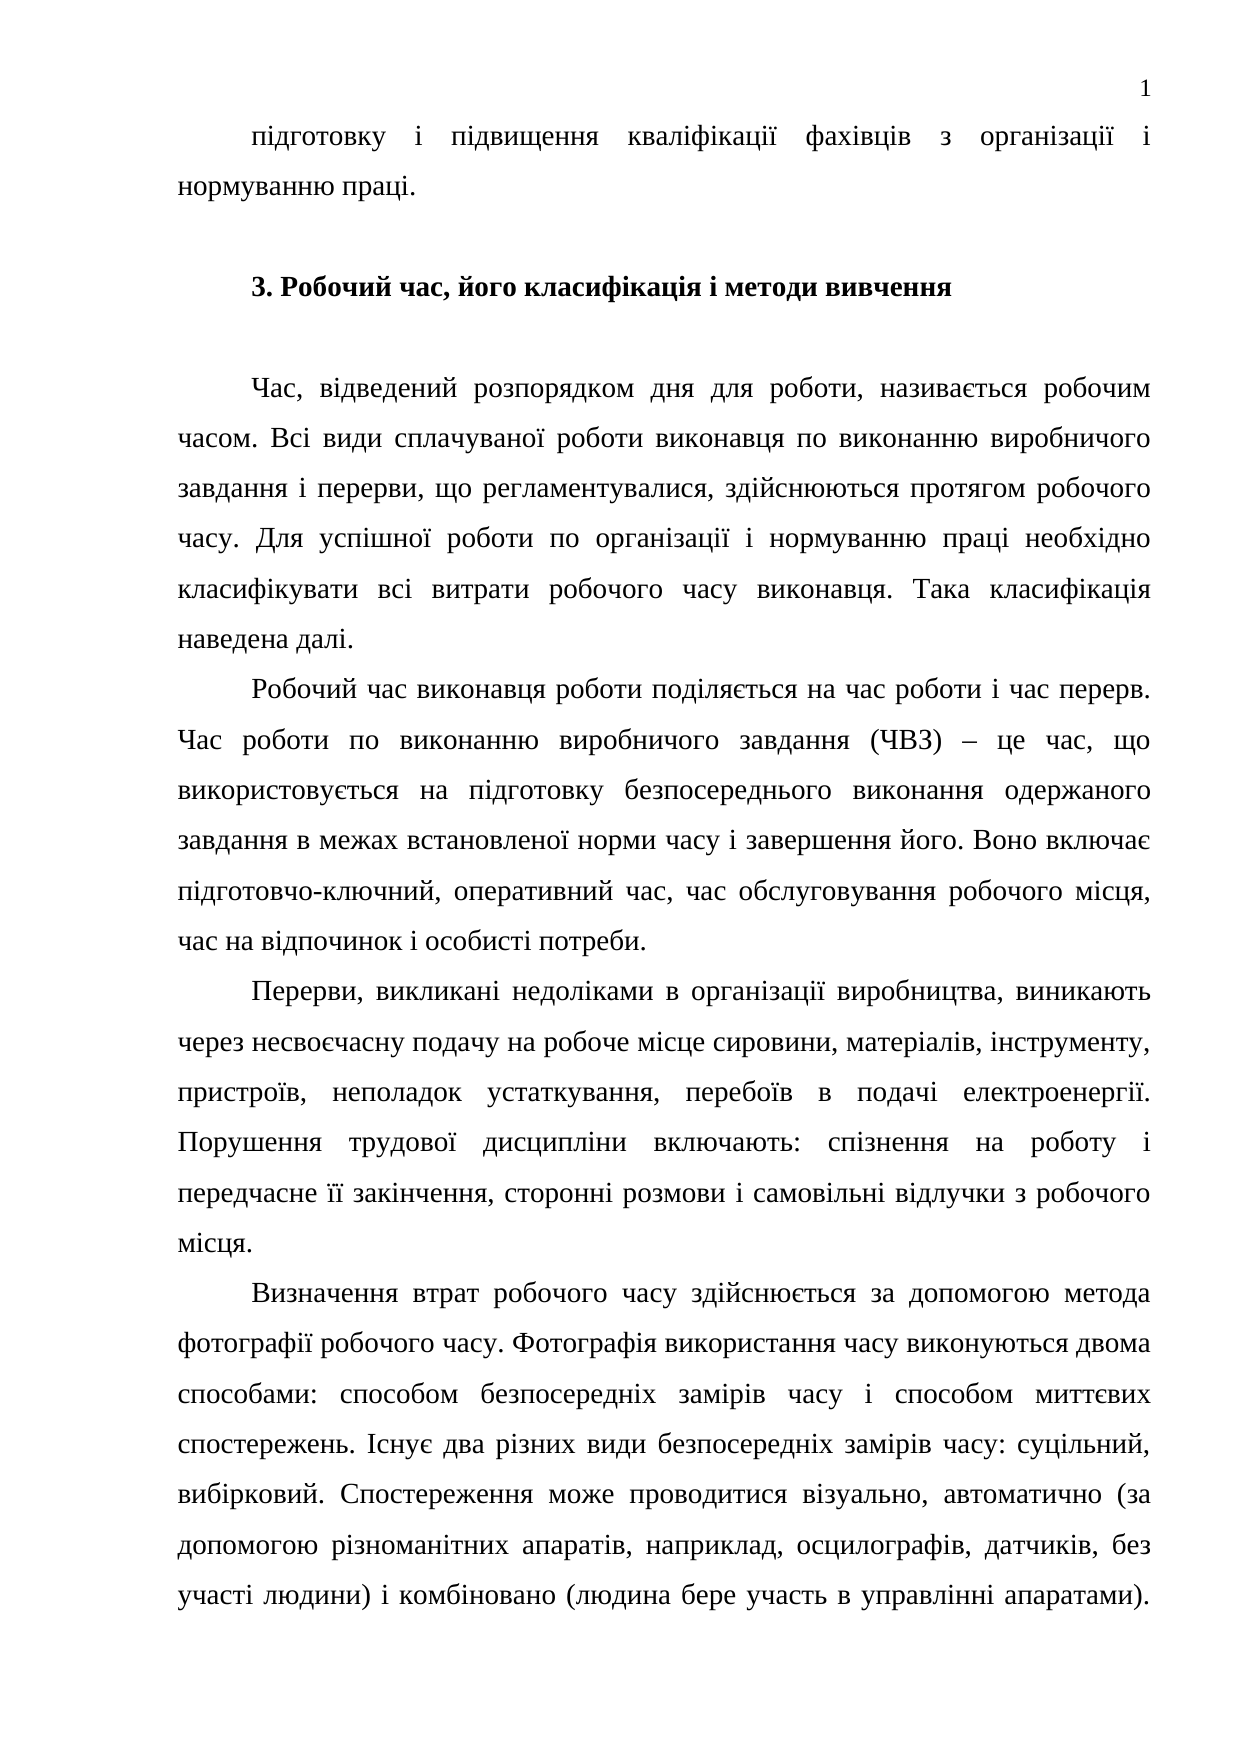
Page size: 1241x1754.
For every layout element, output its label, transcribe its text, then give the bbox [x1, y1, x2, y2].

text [177, 1275, 1152, 1611]
text Робочий час виконавця роботи поділяється на час роботи і час перерв. Час роботи по виконанню виробничого завдання (ЧВЗ) – це час, що використовується на підготовку безпосереднього виконання одержаного завдання в межах встановленої норми часу і завершення його. Воно включає підготовчо-ключний, оперативний час, час обслуговування робочого місця, час на відпочинок і особисті потреби. [177, 672, 1152, 957]
text 3. Робочий час, його класифікація і методи вивчення [177, 269, 1152, 303]
text підготовку і підвищення кваліфікації фахівців з організації і нормуванню праці. [177, 118, 1152, 202]
text Час, відведений розпорядком дня для роботи, називається робочим часом. Всі види сплачуваної роботи виконавця по виконанню виробничого завдання і перерви, що регламентувалися, здійснюються протягом робочого часу. Для успішної роботи по організації і нормуванню праці необхідно класифікувати всі витрати робочого часу виконавця. Така класифікація наведена далі. [177, 370, 1152, 655]
text Перерви, викликані недоліками в організації виробництва, виникають через несвоєчасну подачу на робоче місце сировини, матеріалів, інструменту, пристроїв, неполадок устаткування, перебоїв в подачі електроенергії. Порушення трудової дисципліни включають: спізнення на роботу і передчасне її закінчення, сторонні розмови і самовільні відлучки з робочого місця. [177, 973, 1152, 1258]
